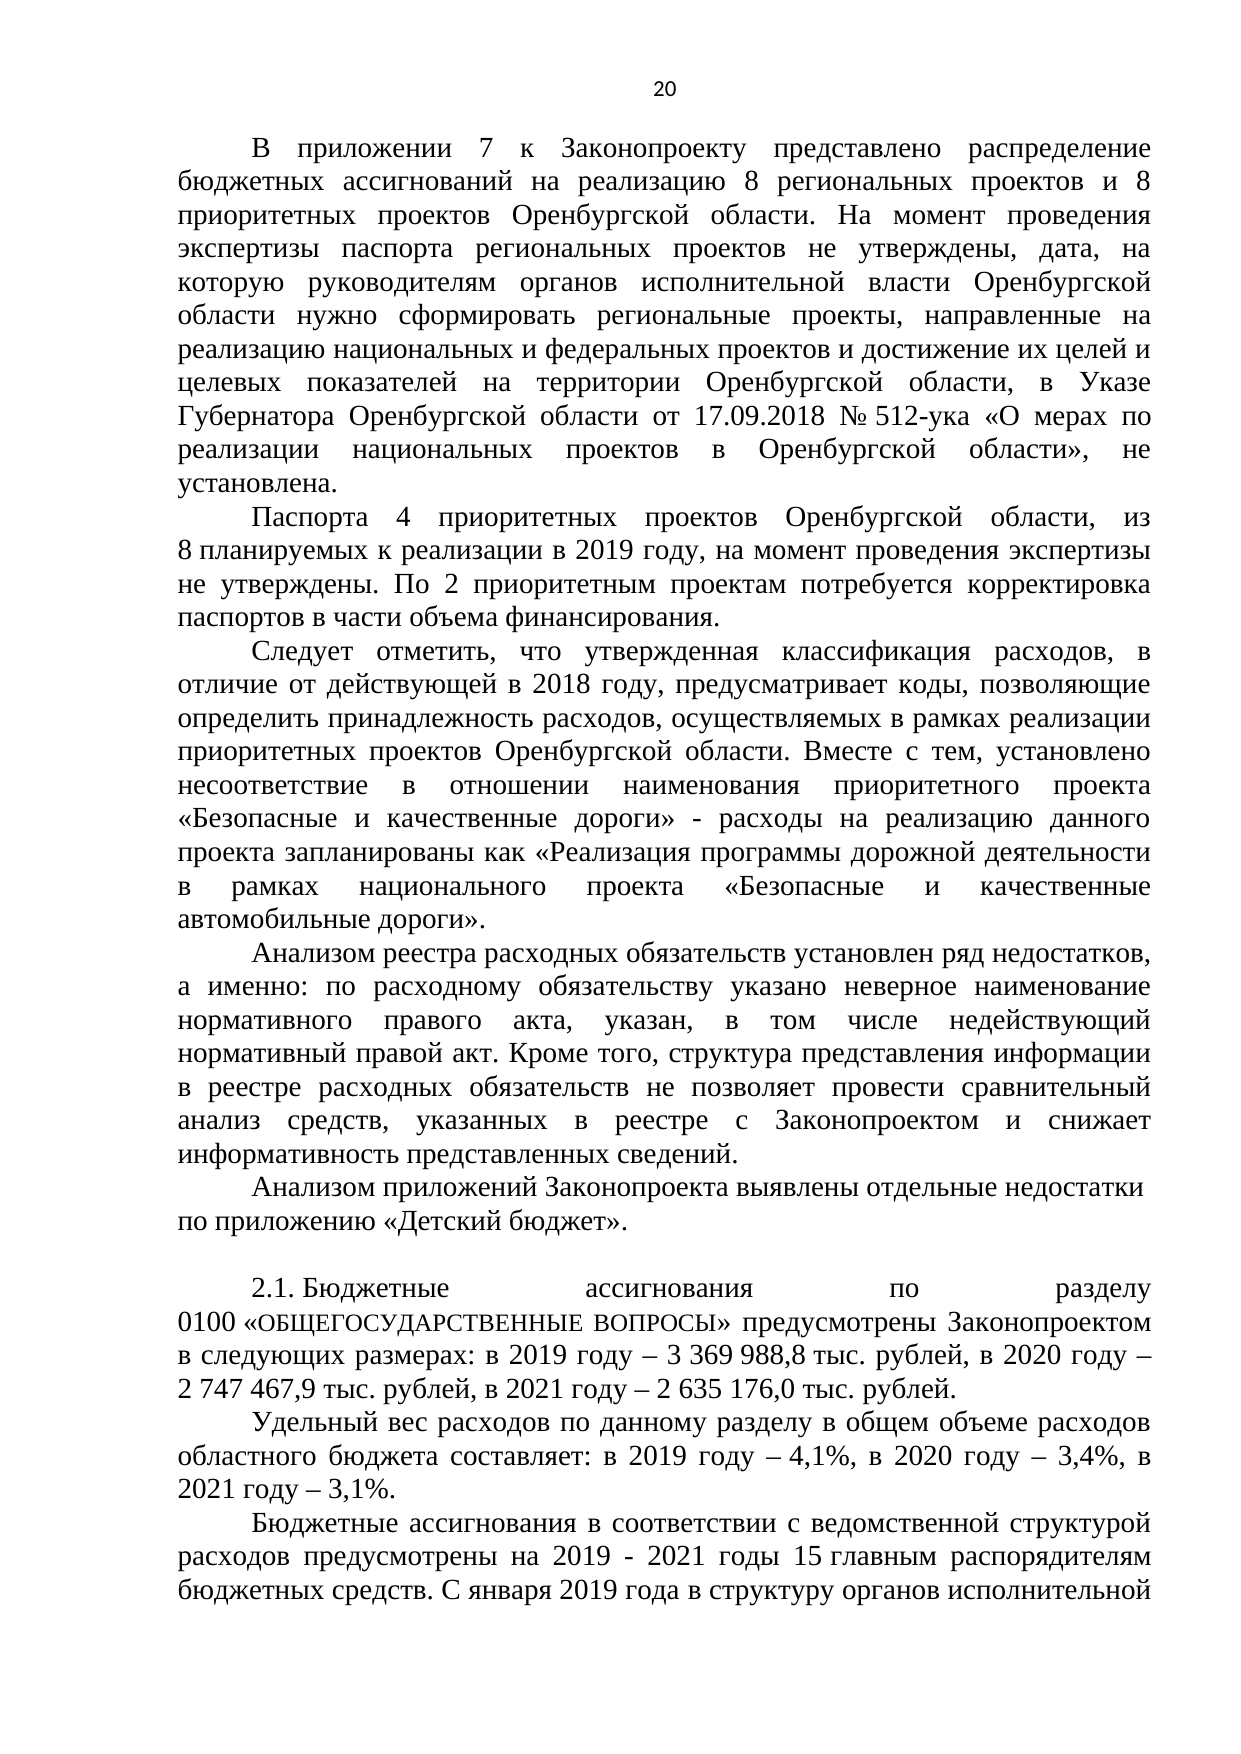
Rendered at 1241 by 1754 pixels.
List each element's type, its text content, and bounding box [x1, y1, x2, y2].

text Анализом реестра расходных обязательств установлен ряд недостатков, а именно: по расходному обязательству указано неверное наименование нормативного правого акта, указан, в том числе недействующий нормативный правой акт. Кроме того, структура представления информации в реестре расходных обязательств не позволяет провести сравнительный анализ средств, указанных в реестре с Законопроектом и снижает информативность представленных сведений. [177, 935, 1152, 1169]
text Удельный вес расходов по данному разделу в общем объеме расходов областного бюджета составляет: в 2019 году – 4,1%, в 2020 году – 3,4%, в 2021 году – 3,1%. [177, 1404, 1152, 1505]
text Анализом приложений Законопроекта выявлены отдельные недостатки по приложению «Детский бюджет». [177, 1169, 1152, 1237]
text В приложении 7 к Законопроекту представлено распределение бюджетных ассигнований на реализацию 8 региональных проектов и 8 приоритетных проектов Оренбургской области. На момент проведения экспертизы паспорта региональных проектов не утверждены, дата, на которую руководителям органов исполнительной власти Оренбургской области нужно сформировать региональные проекты, направленные на реализацию национальных и федеральных проектов и достижение их целей и целевых показателей на территории Оренбургской области, в Указе Губернатора Оренбургской области от 17.09.2018 № 512-ука «О мерах по реализации национальных проектов в Оренбургской области», не установлена. [177, 130, 1152, 499]
text Паспорта 4 приоритетных проектов Оренбургской области, из 8 планируемых к реализации в 2019 году, на момент проведения экспертизы не утверждены. По 2 приоритетным проектам потребуется корректировка паспортов в части объема финансирования. [177, 499, 1152, 633]
text Следует отметить, что утвержденная классификация расходов, в отличие от действующей в 2018 году, предусматривает коды, позволяющие определить принадлежность расходов, осуществляемых в рамках реализации приоритетных проектов Оренбургской области. Вместе с тем, установлено несоответствие в отношении наименования приоритетного проекта «Безопасные и качественные дороги» - расходы на реализацию данного проекта запланированы как «Реализация программы дорожной деятельности в рамках национального проекта «Безопасные и качественные автомобильные дороги». [177, 633, 1152, 935]
text 2.1. Бюджетные ассигнования по разделу 0100 «ОБЩЕГОСУДАРСТВЕННЫЕ ВОПРОСЫ» предусмотрены Законопроектом в следующих размерах: в 2019 году – 3 369 988,8 тыс. рублей, в 2020 году – 2 747 467,9 тыс. рублей, в 2021 году – 2 635 176,0 тыс. рублей. [177, 1270, 1152, 1404]
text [177, 1505, 1152, 1606]
